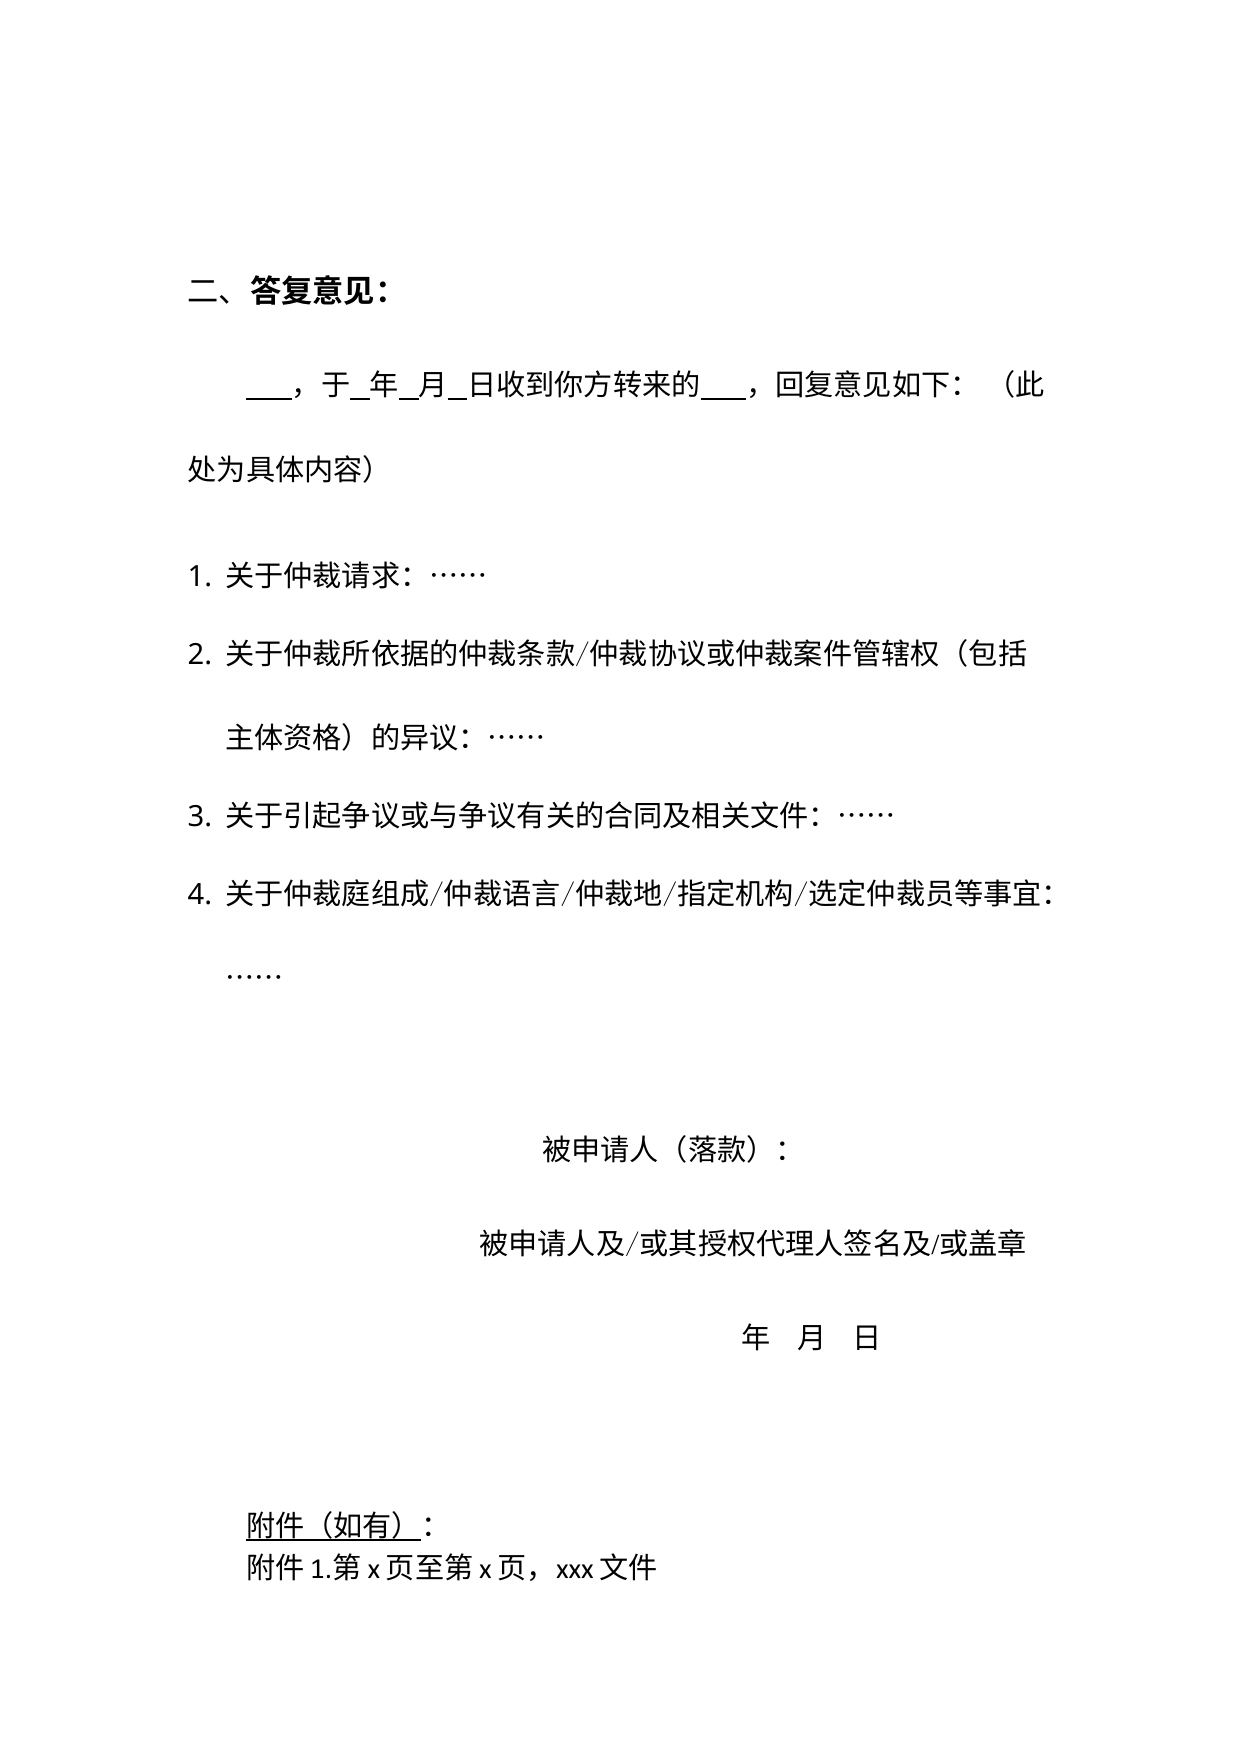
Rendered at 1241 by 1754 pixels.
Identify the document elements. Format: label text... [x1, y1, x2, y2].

list 关于仲裁庭组成/仲裁语言/仲裁地/指定机构/选定仲裁员等事宜：…… [187, 859, 1053, 1008]
list 关于仲裁所依据的仲裁条款/仲裁协议或仲裁案件管辖权（包括主体资格）的异议：…… [187, 619, 1053, 769]
text 被申请人（落款）： [187, 1115, 1053, 1180]
text 附件1.第x页至第x页，xxx文件 [246, 1544, 1053, 1587]
list 关于仲裁请求：…… [187, 542, 1053, 607]
text 被申请人及/或其授权代理人签名及/或盖章 [187, 1209, 1053, 1274]
text ，于 年 月 日收到你方转来的 ，回复意见如下： （此处为具体内容） [187, 350, 1053, 500]
text 年 月 日 [187, 1303, 1053, 1368]
text 二、答复意见： [187, 256, 1053, 321]
list 关于引起争议或与争议有关的合同及相关文件：…… [187, 781, 1053, 846]
text 附件（如有）： [187, 1502, 1053, 1544]
